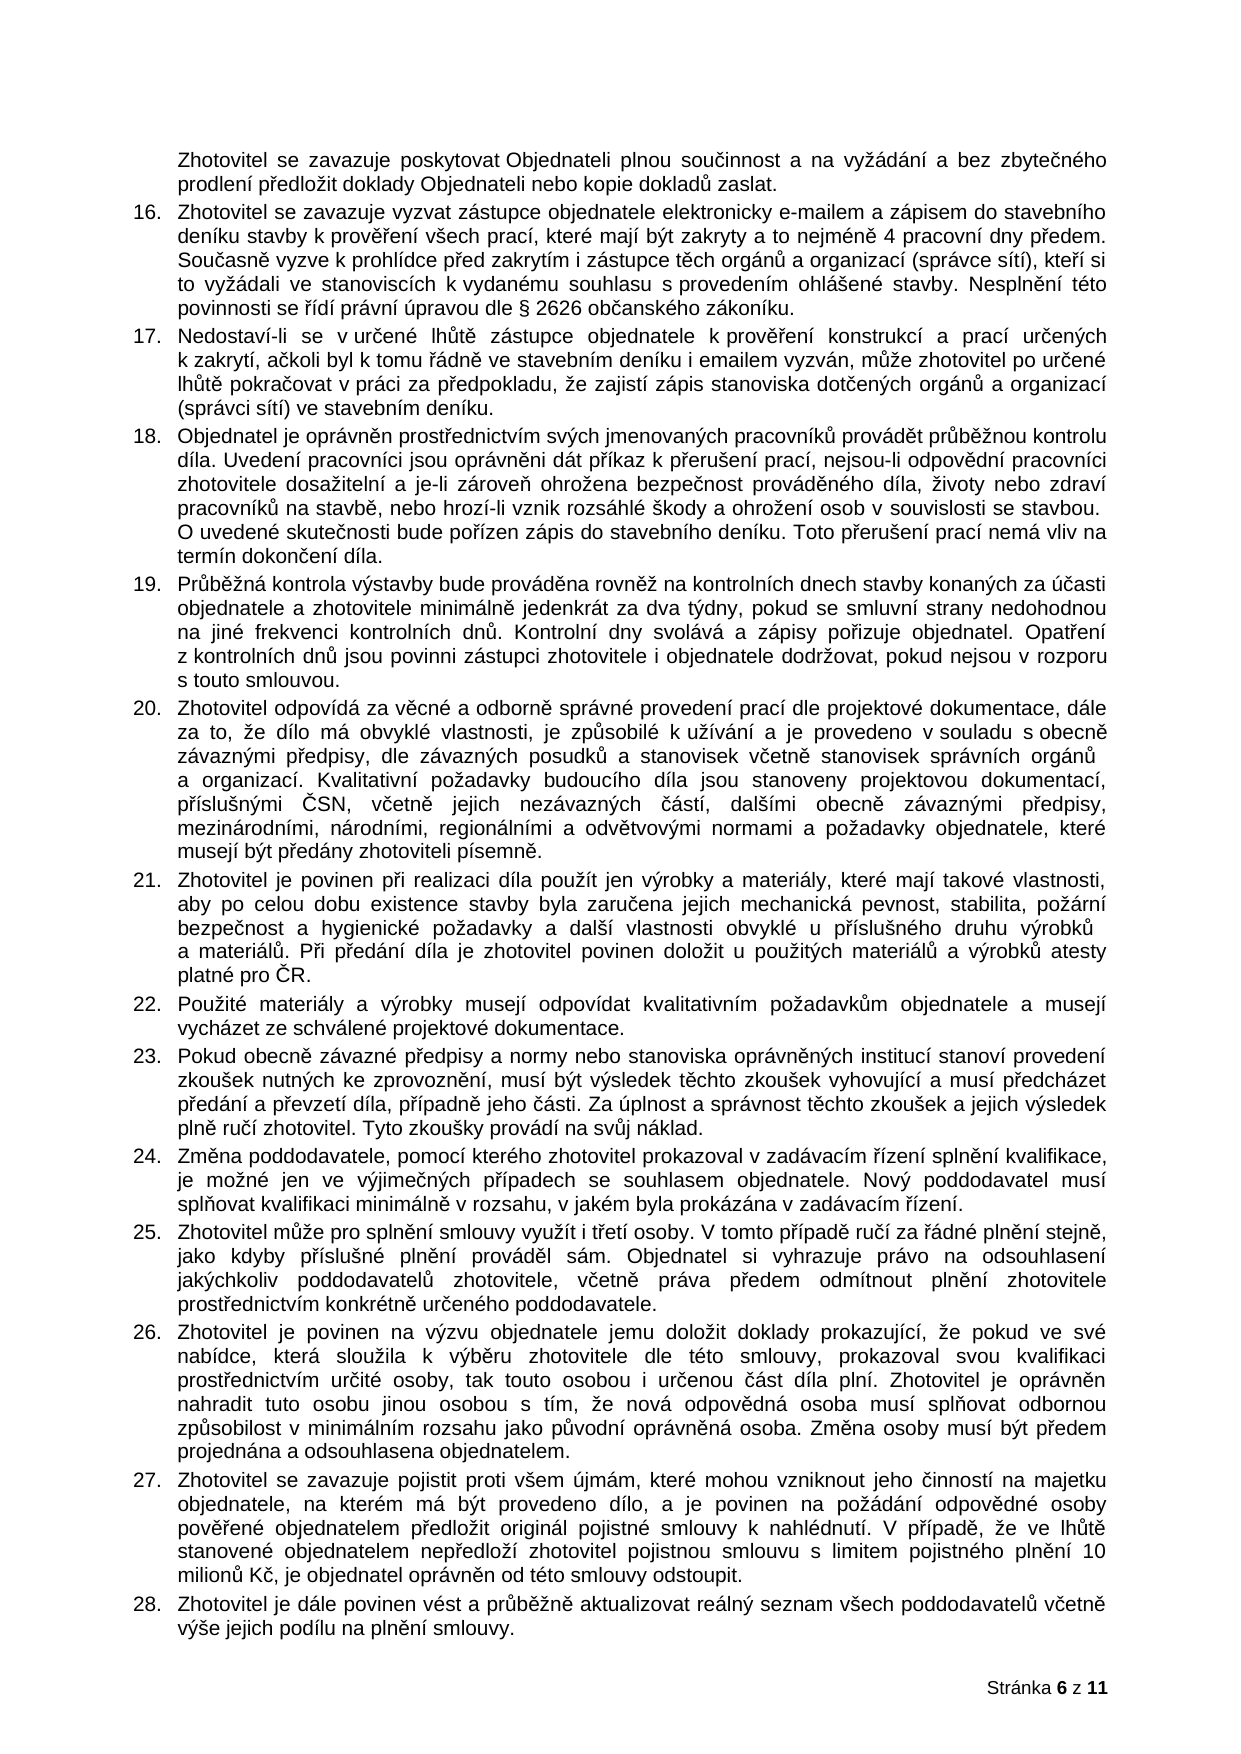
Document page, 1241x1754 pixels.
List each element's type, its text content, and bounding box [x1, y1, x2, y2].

subtitle Zhotovitel se zavazuje vyzvat zástupce objednatele elektronicky e-mailem a zápisem do stavebního deníku stavby k prověření všech prací, které mají být zakryty a to nejméně 4 pracovní dny předem. Současně vyzve k prohlídce před zakrytím i zástupce těch orgánů a organizací (správce sítí), kteří si to vyžádali ve stanoviscích k vydanému souhlasu s provedením ohlášené stavby. Nesplnění této povinnosti se řídí právní úpravou dle § 2626 občanského zákoníku. [133, 200, 1107, 319]
subtitle Zhotovitel odpovídá za věcné a odborně správné provedení prací dle projektové dokumentace, dále za to, že dílo má obvyklé vlastnosti, je způsobilé k užívání a je provedeno v souladu s obecně závaznými předpisy, dle závazných posudků a stanovisek včetně stanovisek správních orgánů a organizací. Kvalitativní požadavky budoucího díla jsou stanoveny projektovou dokumentací, příslušnými ČSN, včetně jejich nezávazných částí, dalšími obecně závaznými předpisy, mezinárodními, národními, regionálními a odvětvovými normami a požadavky objednatele, které musejí být předány zhotoviteli písemně. [133, 696, 1107, 863]
subtitle Nedostaví-li se v určené lhůtě zástupce objednatele k prověření konstrukcí a prací určených k zakrytí, ačkoli byl k tomu řádně ve stavebním deníku i emailem vyzván, může zhotovitel po určené lhůtě pokračovat v práci za předpokladu, že zajistí zápis stanoviska dotčených orgánů a organizací (správci sítí) ve stavebním deníku. [133, 324, 1107, 419]
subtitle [133, 148, 1107, 196]
subtitle Pokud obecně závazné předpisy a normy nebo stanoviska oprávněných institucí stanoví provedení zkoušek nutných ke zprovoznění, musí být výsledek těchto zkoušek vyhovující a musí předcházet předání a převzetí díla, případně jeho části. Za úplnost a správnost těchto zkoušek a jejich výsledek plně ručí zhotovitel. Tyto zkoušky provádí na svůj náklad. [133, 1043, 1107, 1139]
subtitle Zhotovitel je povinen na výzvu objednatele jemu doložit doklady prokazující, že pokud ve své nabídce, která sloužila k výběru zhotovitele dle této smlouvy, prokazoval svou kvalifikaci prostřednictvím určité osoby, tak touto osobou i určenou část díla plní. Zhotovitel je oprávněn nahradit tuto osobu jinou osobou s tím, že nová odpovědná osoba musí splňovat odbornou způsobilost v minimálním rozsahu jako původní oprávněná osoba. Změna osoby musí být předem projednána a odsouhlasena objednatelem. [133, 1319, 1107, 1463]
subtitle Použité materiály a výrobky musejí odpovídat kvalitativním požadavkům objednatele a musejí vycházet ze schválené projektové dokumentace. [133, 991, 1107, 1039]
subtitle Zhotovitel je povinen při realizaci díla použít jen výrobky a materiály, které mají takové vlastnosti, aby po celou dobu existence stavby byla zaručena jejich mechanická pevnost, stabilita, požární bezpečnost a hygienické požadavky a další vlastnosti obvyklé u příslušného druhu výrobků a materiálů. Při předání díla je zhotovitel povinen doložit u použitých materiálů a výrobků atesty platné pro ČR. [133, 867, 1107, 987]
subtitle Objednatel je oprávněn prostřednictvím svých jmenovaných pracovníků provádět průběžnou kontrolu díla. Uvedení pracovníci jsou oprávněni dát příkaz k přerušení prací, nejsou-li odpovědní pracovníci zhotovitele dosažitelní a je-li zároveň ohrožena bezpečnost prováděného díla, životy nebo zdraví pracovníků na stavbě, nebo hrozí-li vznik rozsáhlé škody a ohrožení osob v souvislosti se stavbou. O uvedené skutečnosti bude pořízen zápis do stavebního deníku. Toto přerušení prací nemá vliv na termín dokončení díla. [133, 424, 1107, 567]
subtitle Zhotovitel se zavazuje pojistit proti všem újmám, které mohou vzniknout jeho činností na majetku objednatele, na kterém má být provedeno dílo, a je povinen na požádání odpovědné osoby pověřené objednatelem předložit originál pojistné smlouvy k nahlédnutí. V případě, že ve lhůtě stanovené objednatelem nepředloží zhotovitel pojistnou smlouvu s limitem pojistného plnění 10 milionů Kč, je objednatel oprávněn od této smlouvy odstoupit. [133, 1467, 1107, 1587]
subtitle Průběžná kontrola výstavby bude prováděna rovněž na kontrolních dnech stavby konaných za účasti objednatele a zhotovitele minimálně jedenkrát za dva týdny, pokud se smluvní strany nedohodnou na jiné frekvenci kontrolních dnů. Kontrolní dny svolává a zápisy pořizuje objednatel. Opatření z kontrolních dnů jsou povinni zástupci zhotovitele i objednatele dodržovat, pokud nejsou v rozporu s touto smlouvou. [133, 572, 1107, 691]
subtitle Zhotovitel může pro splnění smlouvy využít i třetí osoby. V tomto případě ručí za řádné plnění stejně, jako kdyby příslušné plnění prováděl sám. Objednatel si vyhrazuje právo na odsouhlasení jakýchkoliv poddodavatelů zhotovitele, včetně práva předem odmítnout plnění zhotovitele prostřednictvím konkrétně určeného poddodavatele. [133, 1219, 1107, 1315]
subtitle Změna poddodavatele, pomocí kterého zhotovitel prokazoval v zadávacím řízení splnění kvalifikace, je možné jen ve výjimečných případech se souhlasem objednatele. Nový poddodavatel musí splňovat kvalifikaci minimálně v rozsahu, v jakém byla prokázána v zadávacím řízení. [133, 1143, 1107, 1215]
subtitle Zhotovitel je dále povinen vést a průběžně aktualizovat reálný seznam všech poddodavatelů včetně výše jejich podílu na plnění smlouvy. [133, 1591, 1107, 1639]
